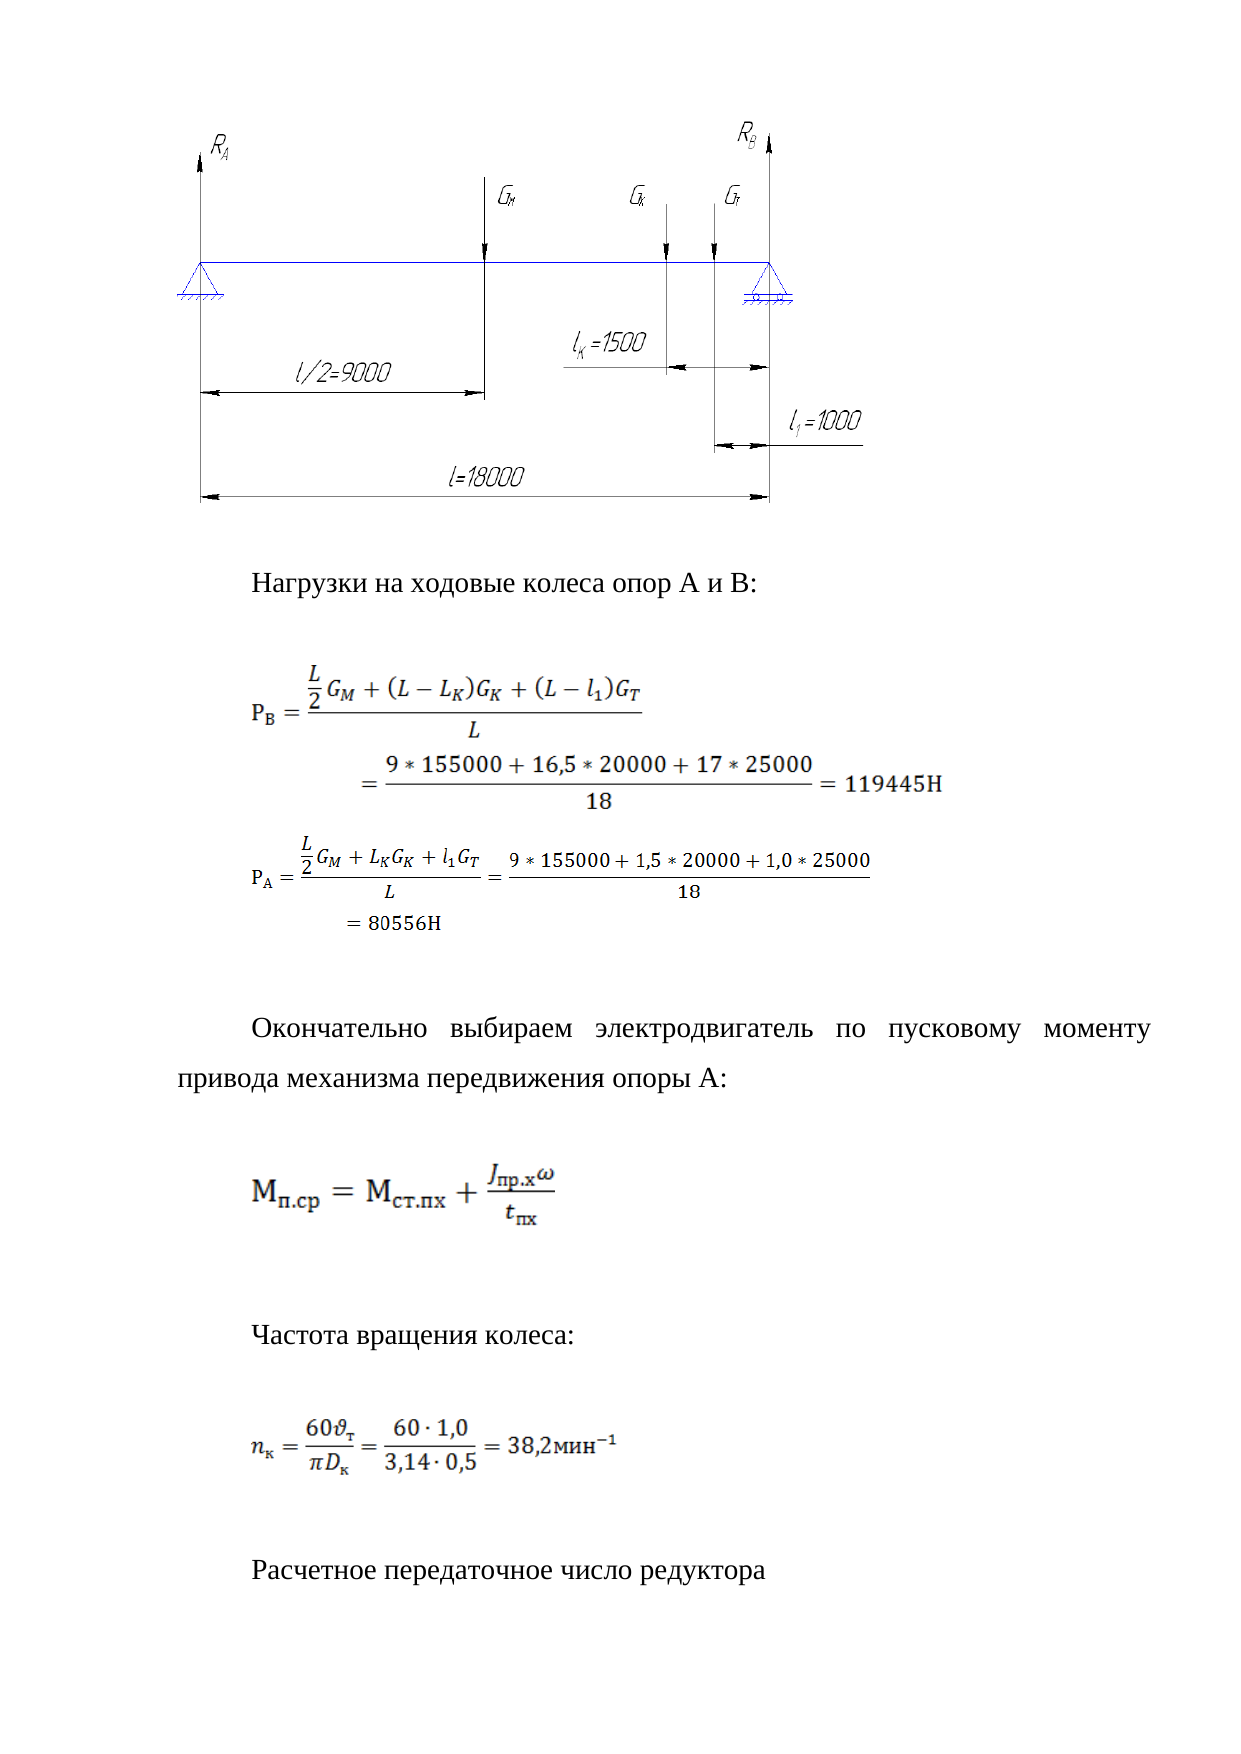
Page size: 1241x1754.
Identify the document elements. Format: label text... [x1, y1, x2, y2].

picture [251, 1418, 619, 1490]
text Нагрузки на ходовые колеса опор А и В: [177, 565, 1152, 598]
text Расчетное передаточное число редуктора [177, 1552, 1152, 1586]
text Окончательно выбираем электродвигатель по пусковому моменту привода механизма передвижения опоры А: [177, 1010, 1152, 1094]
picture [177, 118, 864, 503]
picture [251, 835, 902, 948]
picture [251, 665, 1005, 824]
picture [251, 1161, 555, 1244]
text Частота вращения колеса: [177, 1317, 1152, 1351]
